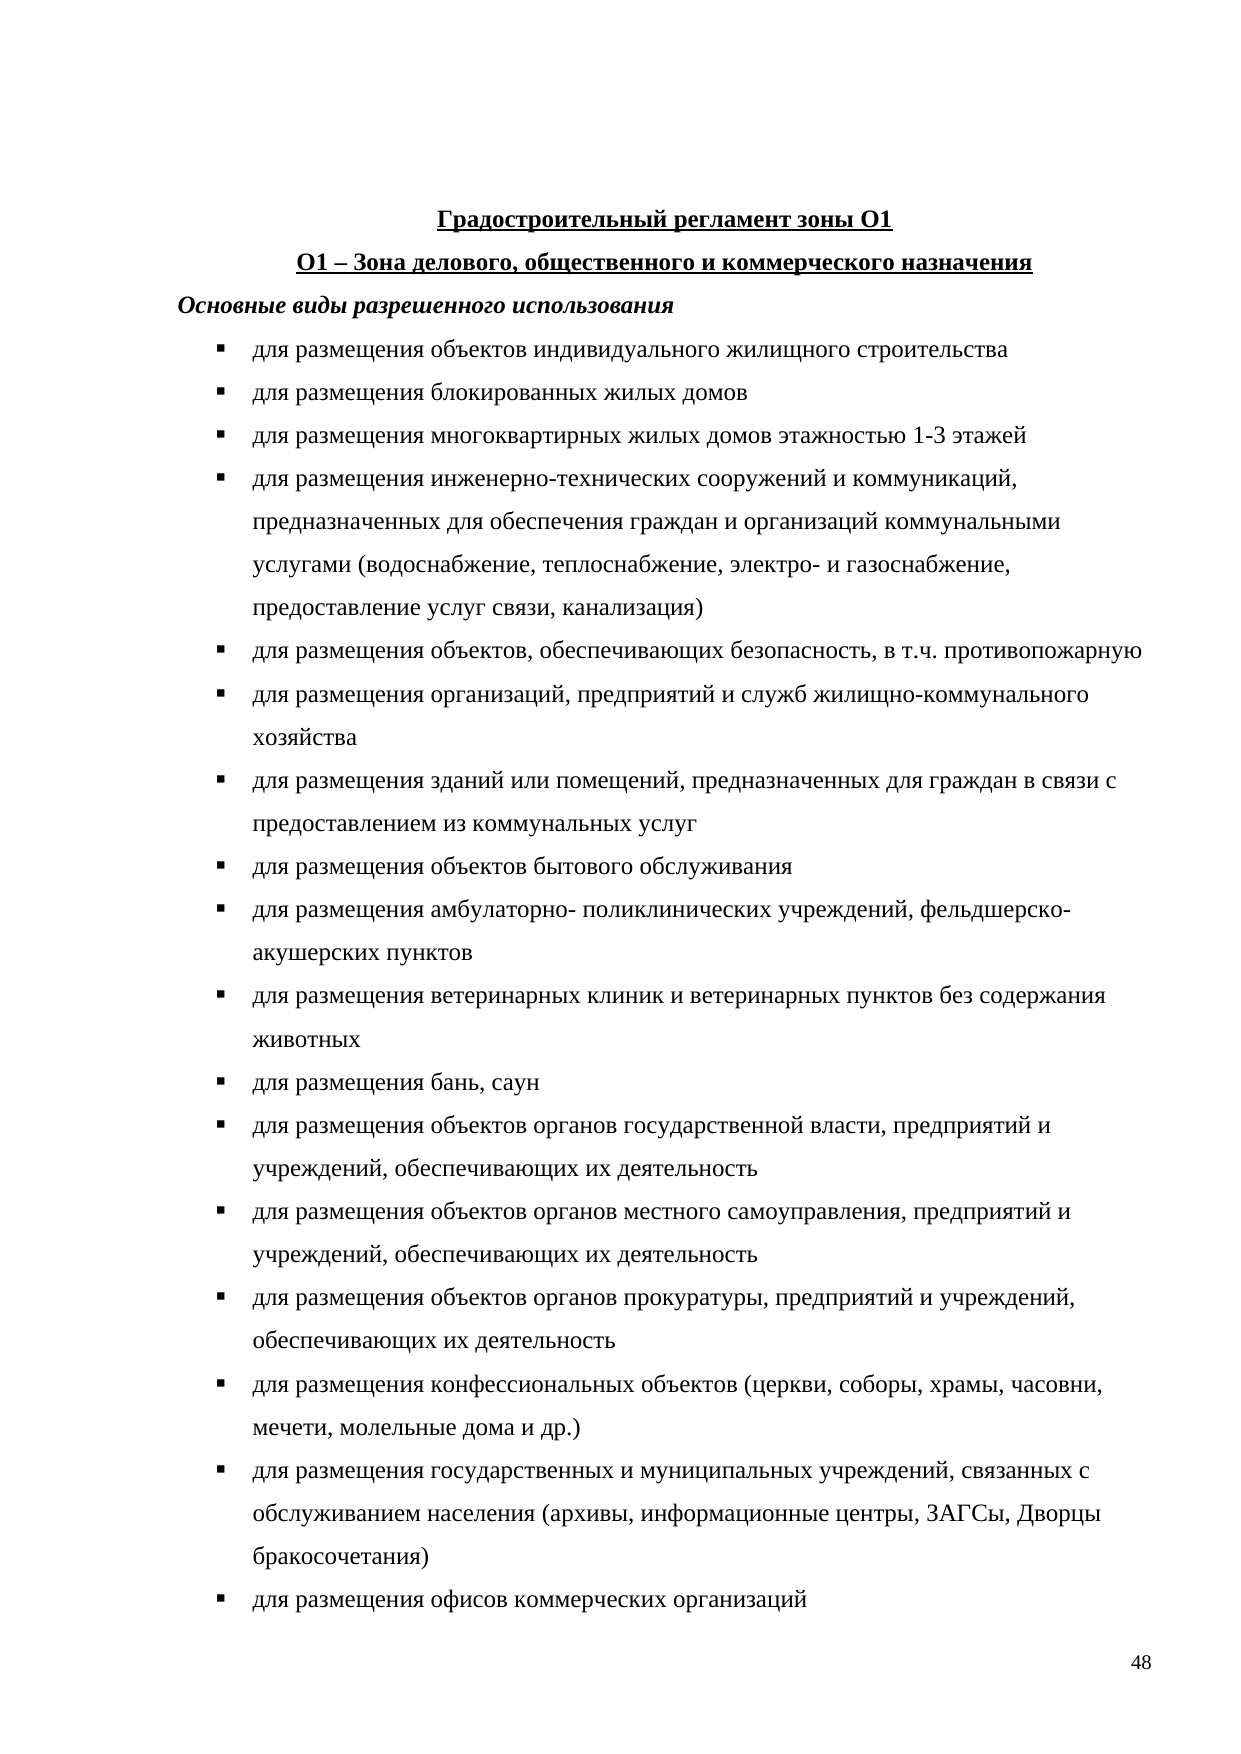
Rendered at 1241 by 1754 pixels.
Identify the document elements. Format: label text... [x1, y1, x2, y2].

list для размещения организаций, предприятий и служб жилищно-коммунального хозяйства [215, 679, 1152, 751]
list для размещения объектов органов государственной власти, предприятий и учреждений, обеспечивающих их деятельность [215, 1110, 1152, 1182]
list для размещения конфессиональных объектов (церкви, соборы, храмы, часовни, мечети, молельные дома и др.) [215, 1369, 1152, 1441]
list для размещения блокированных жилых домов [215, 377, 1152, 406]
list для размещения государственных и муниципальных учреждений, связанных с обслуживанием населения (архивы, информационные центры, ЗАГСы, Дворцы бракосочетания) [215, 1455, 1152, 1570]
list для размещения объектов индивидуального жилищного строительства [215, 334, 1152, 362]
list для размещения амбулаторно- поликлинических учреждений, фельдшерско-акушерских пунктов [215, 894, 1152, 966]
text Основные виды разрешенного использования [177, 291, 1152, 319]
list для размещения зданий или помещений, предназначенных для граждан в связи с предоставлением из коммунальных услуг [215, 765, 1152, 837]
list для размещения инженерно-технических сооружений и коммуникаций, предназначенных для обеспечения граждан и организаций коммунальными услугами (водоснабжение, теплоснабжение, электро- и газоснабжение, предоставление услуг связи, канализация) [215, 463, 1152, 621]
list для размещения объектов органов прокуратуры, предприятий и учреждений, обеспечивающих их деятельность [215, 1282, 1152, 1354]
list для размещения ветеринарных клиник и ветеринарных пунктов без содержания животных [215, 981, 1152, 1052]
list для размещения бань, саун [215, 1067, 1152, 1096]
list для размещения объектов органов местного самоуправления, предприятий и учреждений, обеспечивающих их деятельность [215, 1196, 1152, 1268]
list для размещения офисов коммерческих организаций [215, 1584, 1152, 1613]
text О1 – Зона делового, общественного и коммерческого назначения [177, 247, 1152, 276]
list для размещения многоквартирных жилых домов этажностью 1-3 этажей [215, 420, 1152, 449]
list для размещения объектов бытового обслуживания [215, 851, 1152, 880]
list для размещения объектов, обеспечивающих безопасность, в т.ч. противопожарную [215, 636, 1152, 664]
text Градостроительный регламент зоны О1 [177, 204, 1152, 233]
